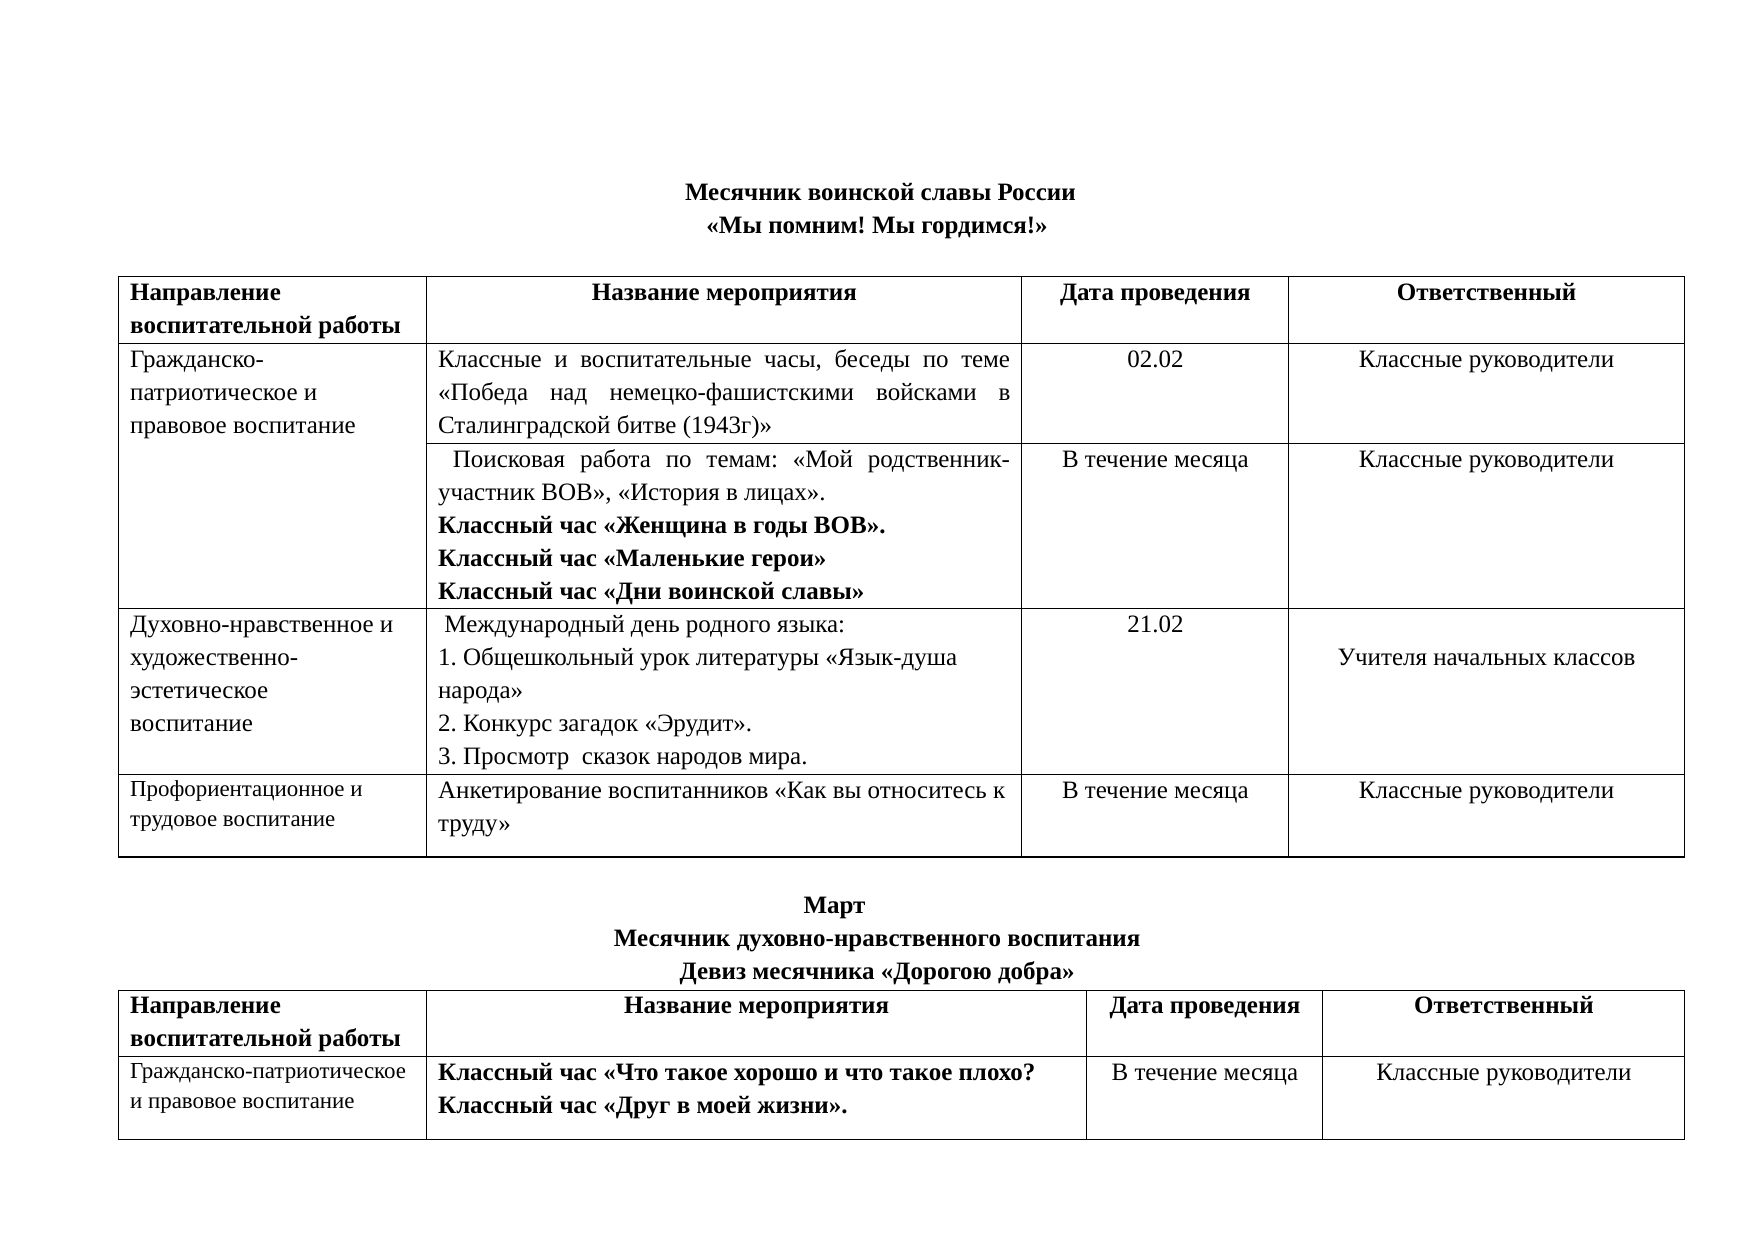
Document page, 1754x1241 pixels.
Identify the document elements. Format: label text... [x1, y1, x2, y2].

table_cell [427, 1057, 1086, 1138]
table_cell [119, 1057, 426, 1138]
table_cell Классные руководители [1289, 775, 1684, 856]
table_header Название мероприятия [427, 277, 1021, 343]
table_header Направление воспитательной работы [119, 991, 426, 1056]
table_cell Гражданско-патриотическое и правовое воспитание [119, 344, 426, 608]
table_cell 21.02 [1022, 609, 1288, 774]
table_cell Классные и воспитательные часы, беседы по теме «Победа над немецко-фашистскими войсками в Сталинградской битве (1943г)» [427, 344, 1021, 443]
table_cell Духовно-нравственное и художественно-эстетическое воспитание [119, 609, 426, 774]
table_header Дата проведения [1022, 277, 1288, 343]
table_cell Анкетирование воспитанников «Как вы относитесь к труду» [427, 775, 1021, 856]
table_header Направление воспитательной работы [119, 277, 426, 343]
table_cell Учителя начальных классов [1289, 609, 1684, 774]
text Месячник духовно-нравственного воспитания [118, 923, 1636, 952]
table_cell Профориентационное и трудовое воспитание [119, 775, 426, 856]
table_cell Классные руководители [1289, 344, 1684, 443]
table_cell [1323, 1057, 1684, 1138]
table_cell Международный день родного языка: 1. Общешкольный урок литературы «Язык-душа народа» 2. Конкурс загадок «Эрудит». 3. Просмотр сказок народов мира. [427, 609, 1021, 774]
table_header Дата проведения [1087, 991, 1322, 1056]
table_cell В течение месяца [1022, 444, 1288, 608]
text Месячник воинской славы России [118, 177, 1636, 206]
table_header Название мероприятия [427, 991, 1086, 1056]
text «Мы помним! Мы гордимся!» [118, 210, 1636, 239]
table_header Ответственный [1289, 277, 1684, 343]
table_cell Классные руководители [1289, 444, 1684, 608]
table_header Ответственный [1323, 991, 1684, 1056]
text Март [118, 890, 1636, 919]
table_cell 02.02 [1022, 344, 1288, 443]
table_cell В течение месяца [1022, 775, 1288, 856]
text Девиз месячника «Дорогою добра» [118, 956, 1636, 985]
table_cell Поисковая работа по темам: «Мой родственник-участник ВОВ», «История в лицах». Классный час «Женщина в годы ВОВ». Классный час «Маленькие герои» Классный час «Дни воинской славы» [427, 444, 1021, 608]
table_cell В течение месяца [1087, 1057, 1322, 1138]
